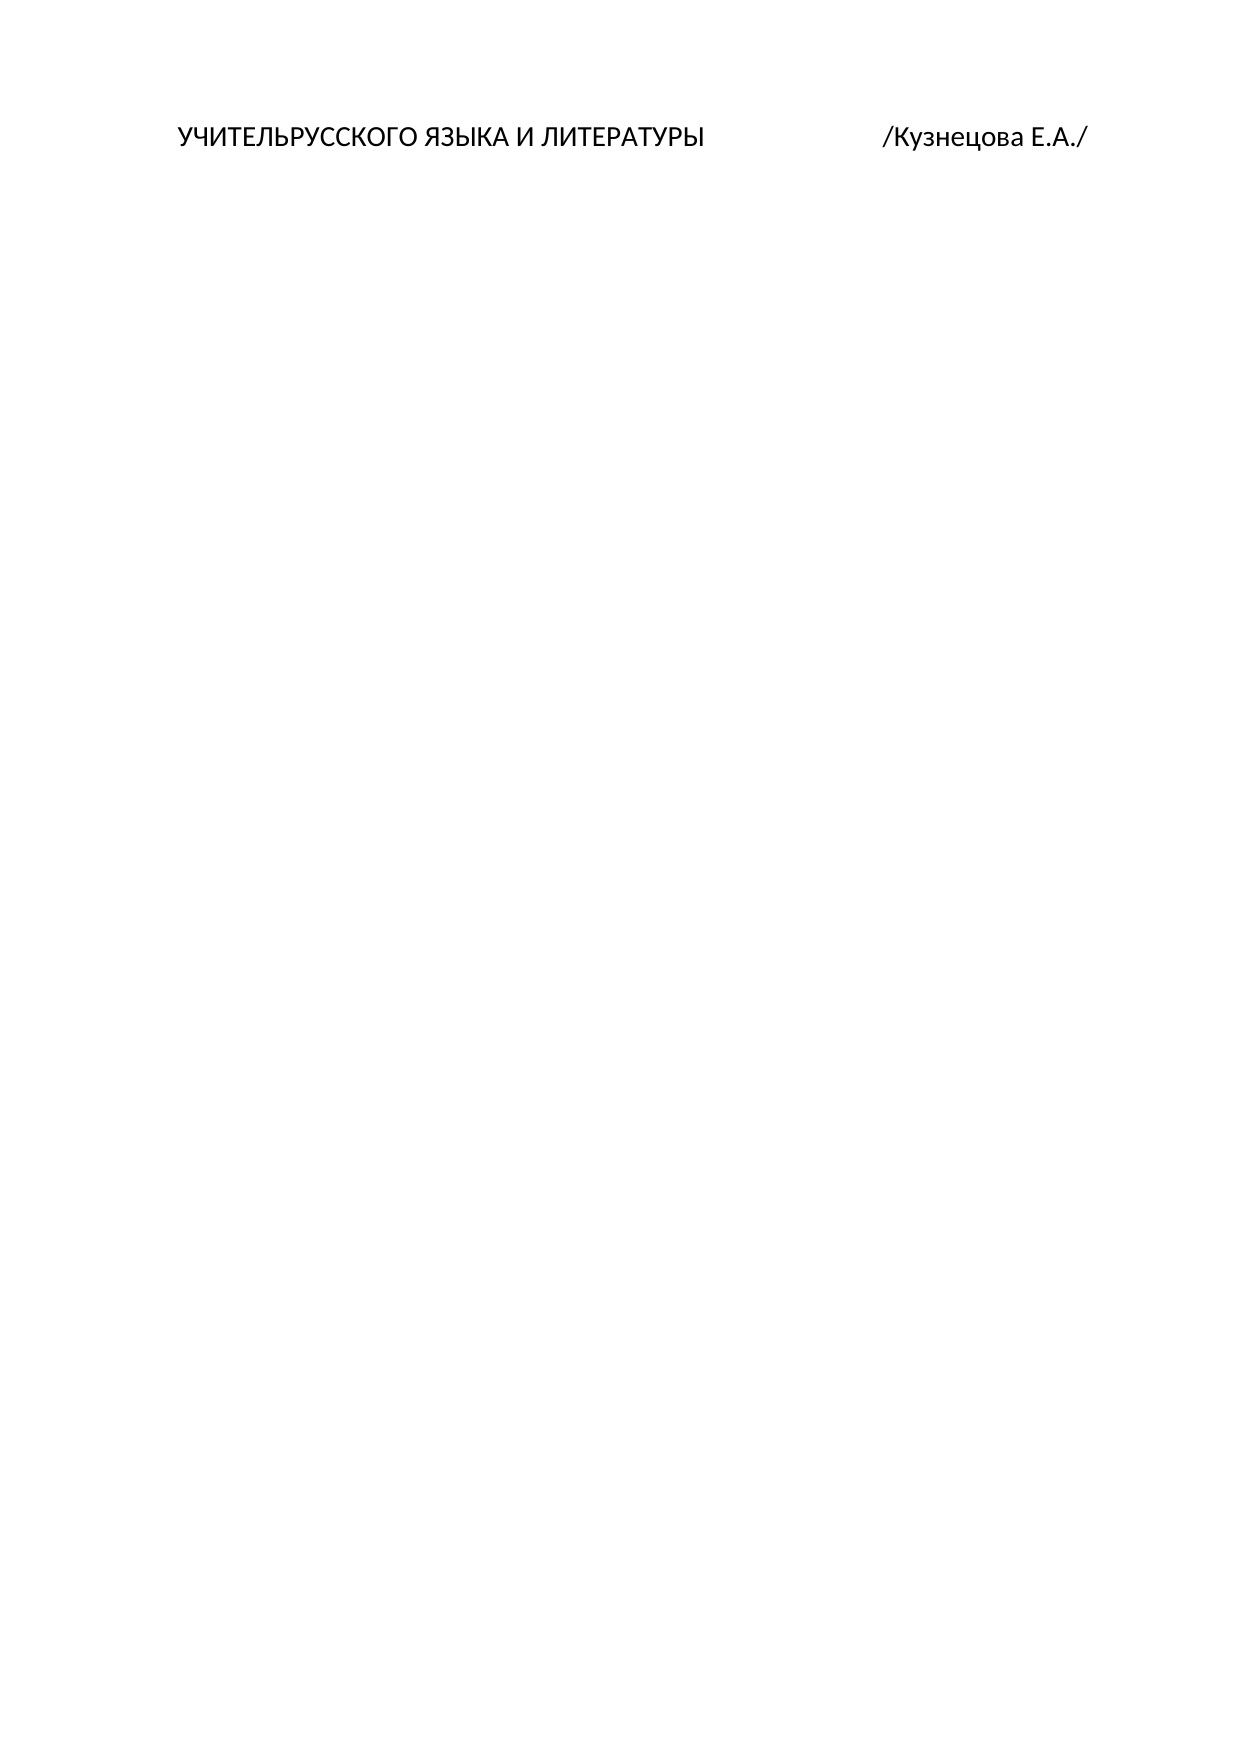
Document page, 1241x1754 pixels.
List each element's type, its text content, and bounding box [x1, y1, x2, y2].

text УЧИТЕЛЬРУССКОГО ЯЗЫКА И ЛИТЕРАТУРЫ /Кузнецова Е.А./ [177, 118, 1152, 186]
